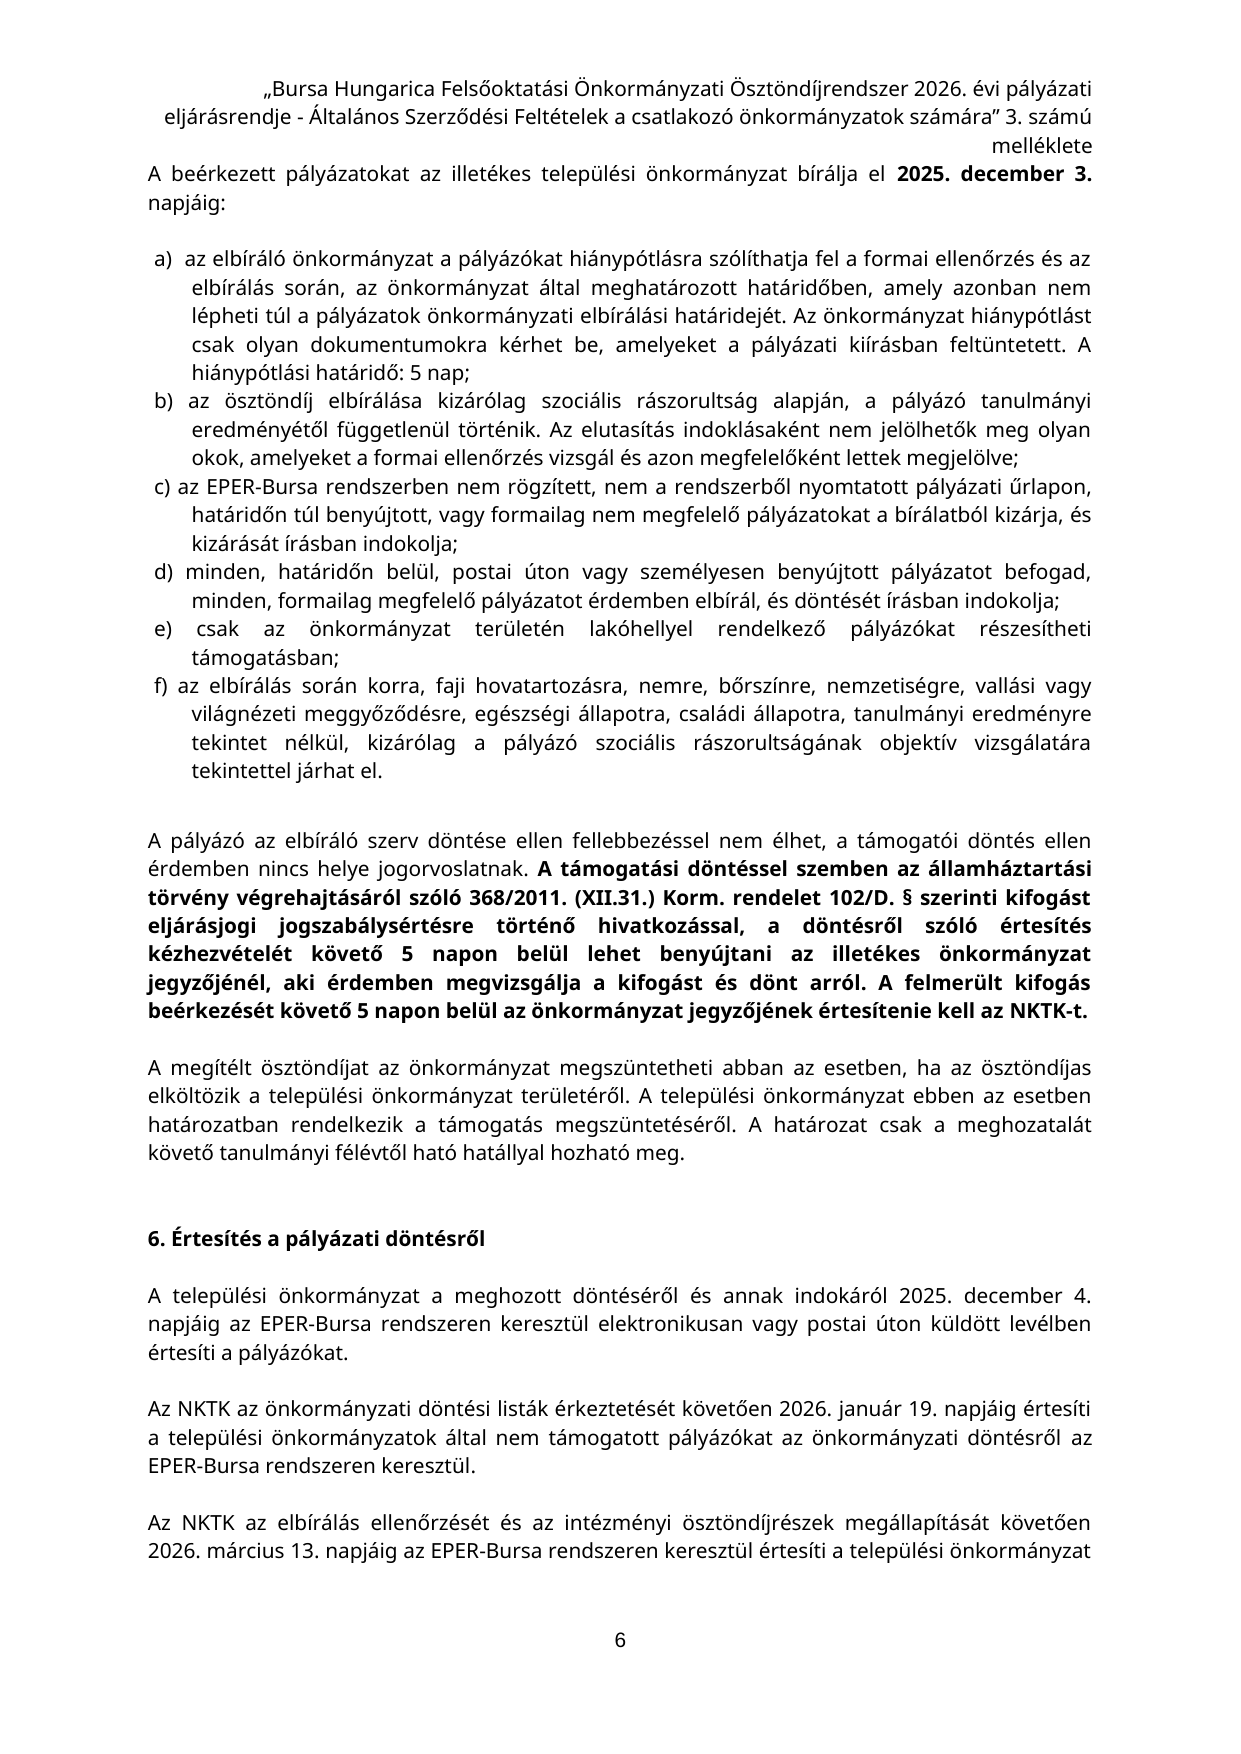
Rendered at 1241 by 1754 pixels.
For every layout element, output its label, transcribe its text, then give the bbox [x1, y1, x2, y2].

text Az NKTK az önkormányzati döntési listák érkeztetését követően 2026. január 19. napjáig értesíti a települési önkormányzatok által nem támogatott pályázókat az önkormányzati döntésről az EPER-Bursa rendszeren keresztül. [148, 1394, 1092, 1480]
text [148, 1508, 1092, 1565]
text d) minden, határidőn belül, postai úton vagy személyesen benyújtott pályázatot befogad, minden, formailag megfelelő pályázatot érdemben elbírál, és döntését írásban indokolja; [154, 557, 1092, 614]
text A beérkezett pályázatokat az illetékes települési önkormányzat bírálja el 2025. december 3. napjáig: [148, 159, 1092, 216]
text c) az EPER-Bursa rendszerben nem rögzített, nem a rendszerből nyomtatott pályázati űrlapon, határidőn túl benyújtott, vagy formailag nem megfelelő pályázatokat a bírálatból kizárja, és kizárását írásban indokolja; [154, 472, 1092, 557]
text A megítélt ösztöndíjat az önkormányzat megszüntetheti abban az esetben, ha az ösztöndíjas elköltözik a települési önkormányzat területéről. A települési önkormányzat ebben az esetben határozatban rendelkezik a támogatás megszüntetéséről. A határozat csak a meghozatalát követő tanulmányi félévtől ható hatállyal hozható meg. [148, 1053, 1092, 1167]
text b) az ösztöndíj elbírálása kizárólag szociális rászorultság alapján, a pályázó tanulmányi eredményétől függetlenül történik. Az elutasítás indoklásaként nem jelölhetők meg olyan okok, amelyeket a formai ellenőrzés vizsgál és azon megfelelőként lettek megjelölve; [154, 387, 1092, 472]
text A pályázó az elbíráló szerv döntése ellen fellebbezéssel nem élhet, a támogatói döntés ellen érdemben nincs helye jogorvoslatnak. A támogatási döntéssel szemben az államháztartási törvény végrehajtásáról szóló 368/2011. (XII.31.) Korm. rendelet 102/D. § szerinti kifogást eljárásjogi jogszabálysértésre történő hivatkozással, a döntésről szóló értesítés kézhezvételét követő 5 napon belül lehet benyújtani az illetékes önkormányzat jegyzőjénél, aki érdemben megvizsgálja a kifogást és dönt arról. A felmerült kifogás beérkezését követő 5 napon belül az önkormányzat jegyzőjének értesítenie kell az NKTK-t. [148, 826, 1092, 1025]
text f) az elbírálás során korra, faji hovatartozásra, nemre, bőrszínre, nemzetiségre, vallási vagy világnézeti meggyőződésre, egészségi állapotra, családi állapotra, tanulmányi eredményre tekintet nélkül, kizárólag a pályázó szociális rászorultságának objektív vizsgálatára tekintettel járhat el. [154, 671, 1092, 785]
text a) az elbíráló önkormányzat a pályázókat hiánypótlásra szólíthatja fel a formai ellenőrzés és az elbírálás során, az önkormányzat által meghatározott határidőben, amely azonban nem lépheti túl a pályázatok önkormányzati elbírálási határidejét. Az önkormányzat hiánypótlást csak olyan dokumentumokra kérhet be, amelyeket a pályázati kiírásban feltüntetett. A hiánypótlási határidő: 5 nap; [154, 244, 1092, 387]
text A települési önkormányzat a meghozott döntéséről és annak indokáról 2025. december 4. napjáig az EPER-Bursa rendszeren keresztül elektronikusan vagy postai úton küldött levélben értesíti a pályázókat. [148, 1281, 1092, 1366]
text 6. Értesítés a pályázati döntésről [148, 1224, 1092, 1252]
text e) csak az önkormányzat területén lakóhellyel rendelkező pályázókat részesítheti támogatásban; [154, 614, 1092, 671]
